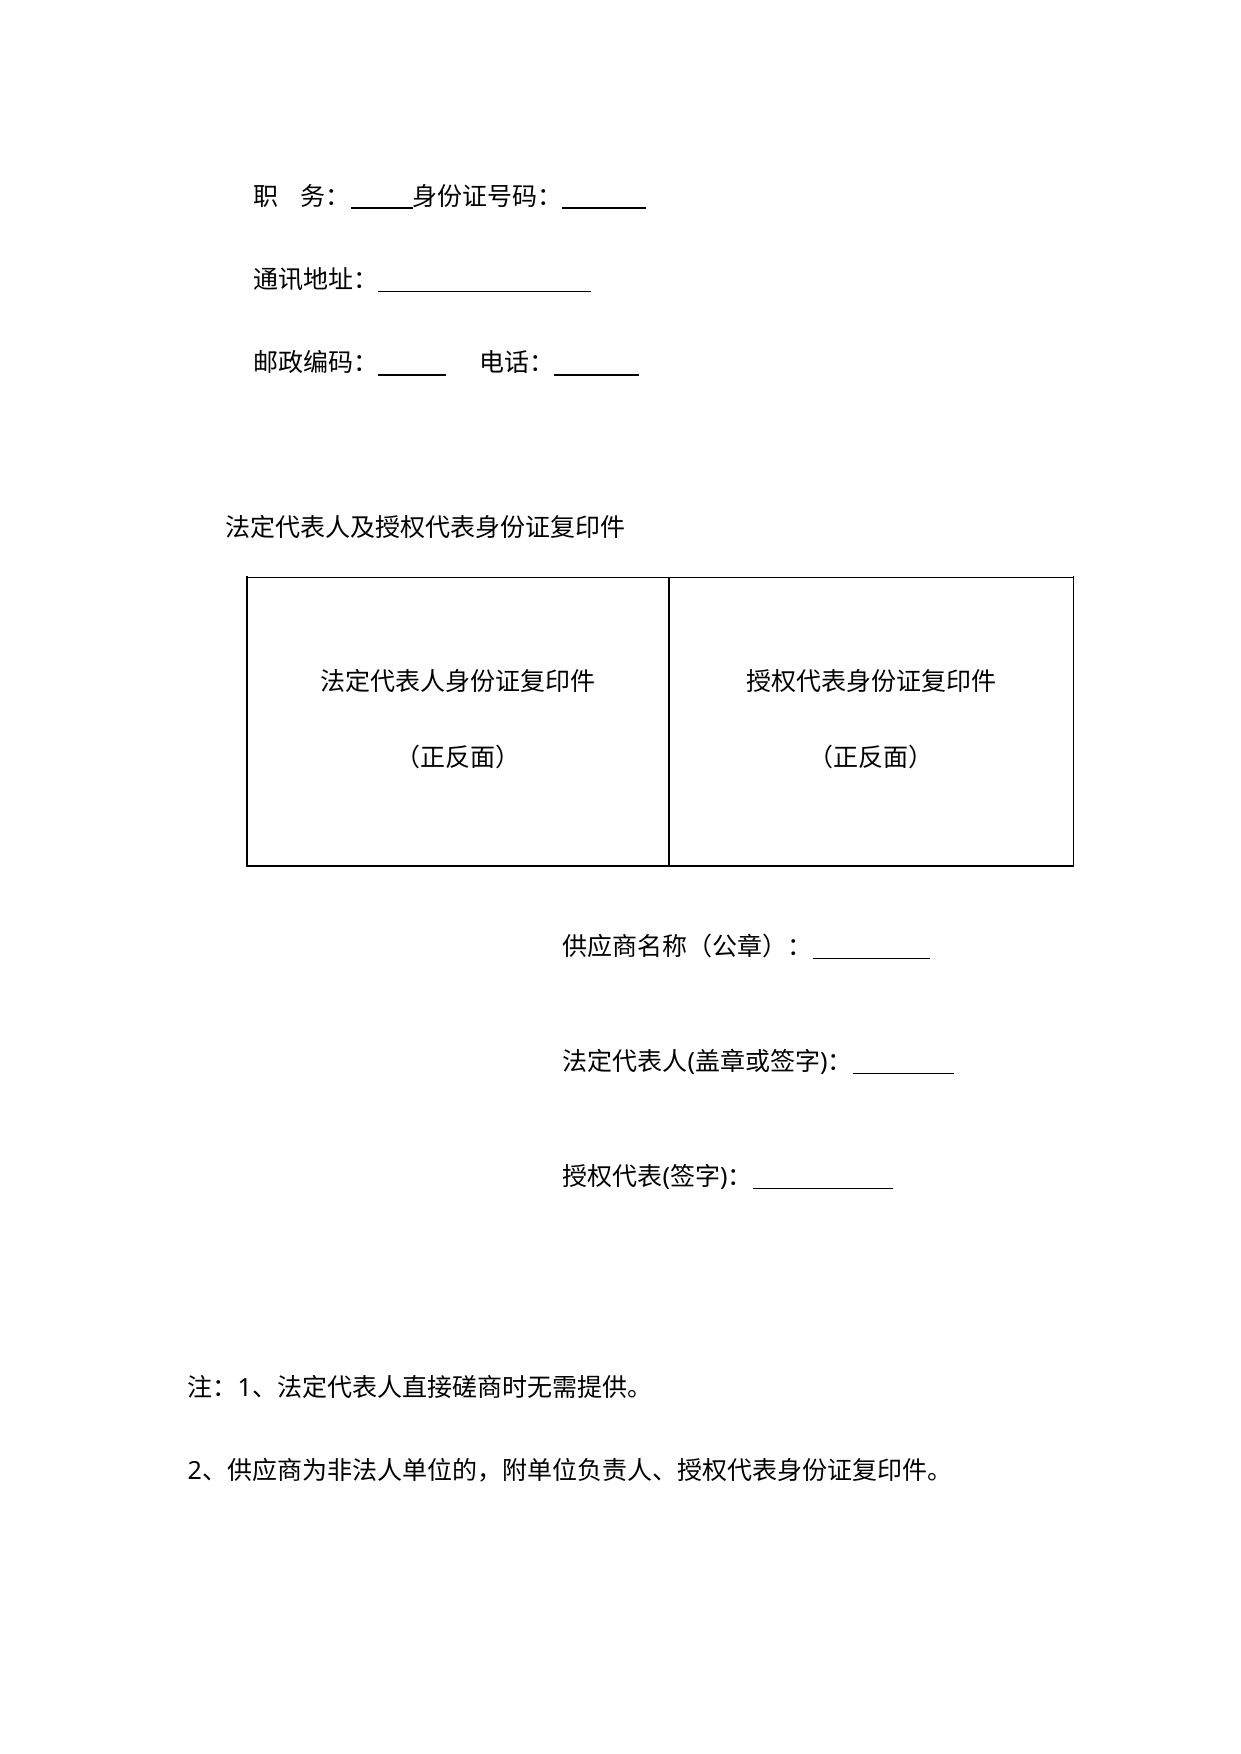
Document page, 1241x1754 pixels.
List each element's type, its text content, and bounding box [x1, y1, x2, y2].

text 职 务： 身份证号码： [187, 162, 1053, 227]
text 供应商名称（公章）： [187, 912, 1053, 977]
text 邮政编码： 电话： [187, 328, 1053, 393]
text 2、供应商为非法人单位的，附单位负责人、授权代表身份证复印件。 [187, 1436, 1053, 1501]
text 注：1、法定代表人直接磋商时无需提供。 [187, 1353, 1053, 1418]
text 法定代表人及授权代表身份证复印件 [187, 493, 1053, 558]
text 授权代表(签字)： [187, 1142, 1053, 1207]
table_header 授权代表身份证复印件 （正反面） [670, 578, 1073, 865]
text 法定代表人(盖章或签字)： [187, 1027, 1053, 1092]
text 通讯地址： [187, 245, 1053, 310]
table_header 法定代表人身份证复印件 （正反面） [248, 578, 668, 865]
